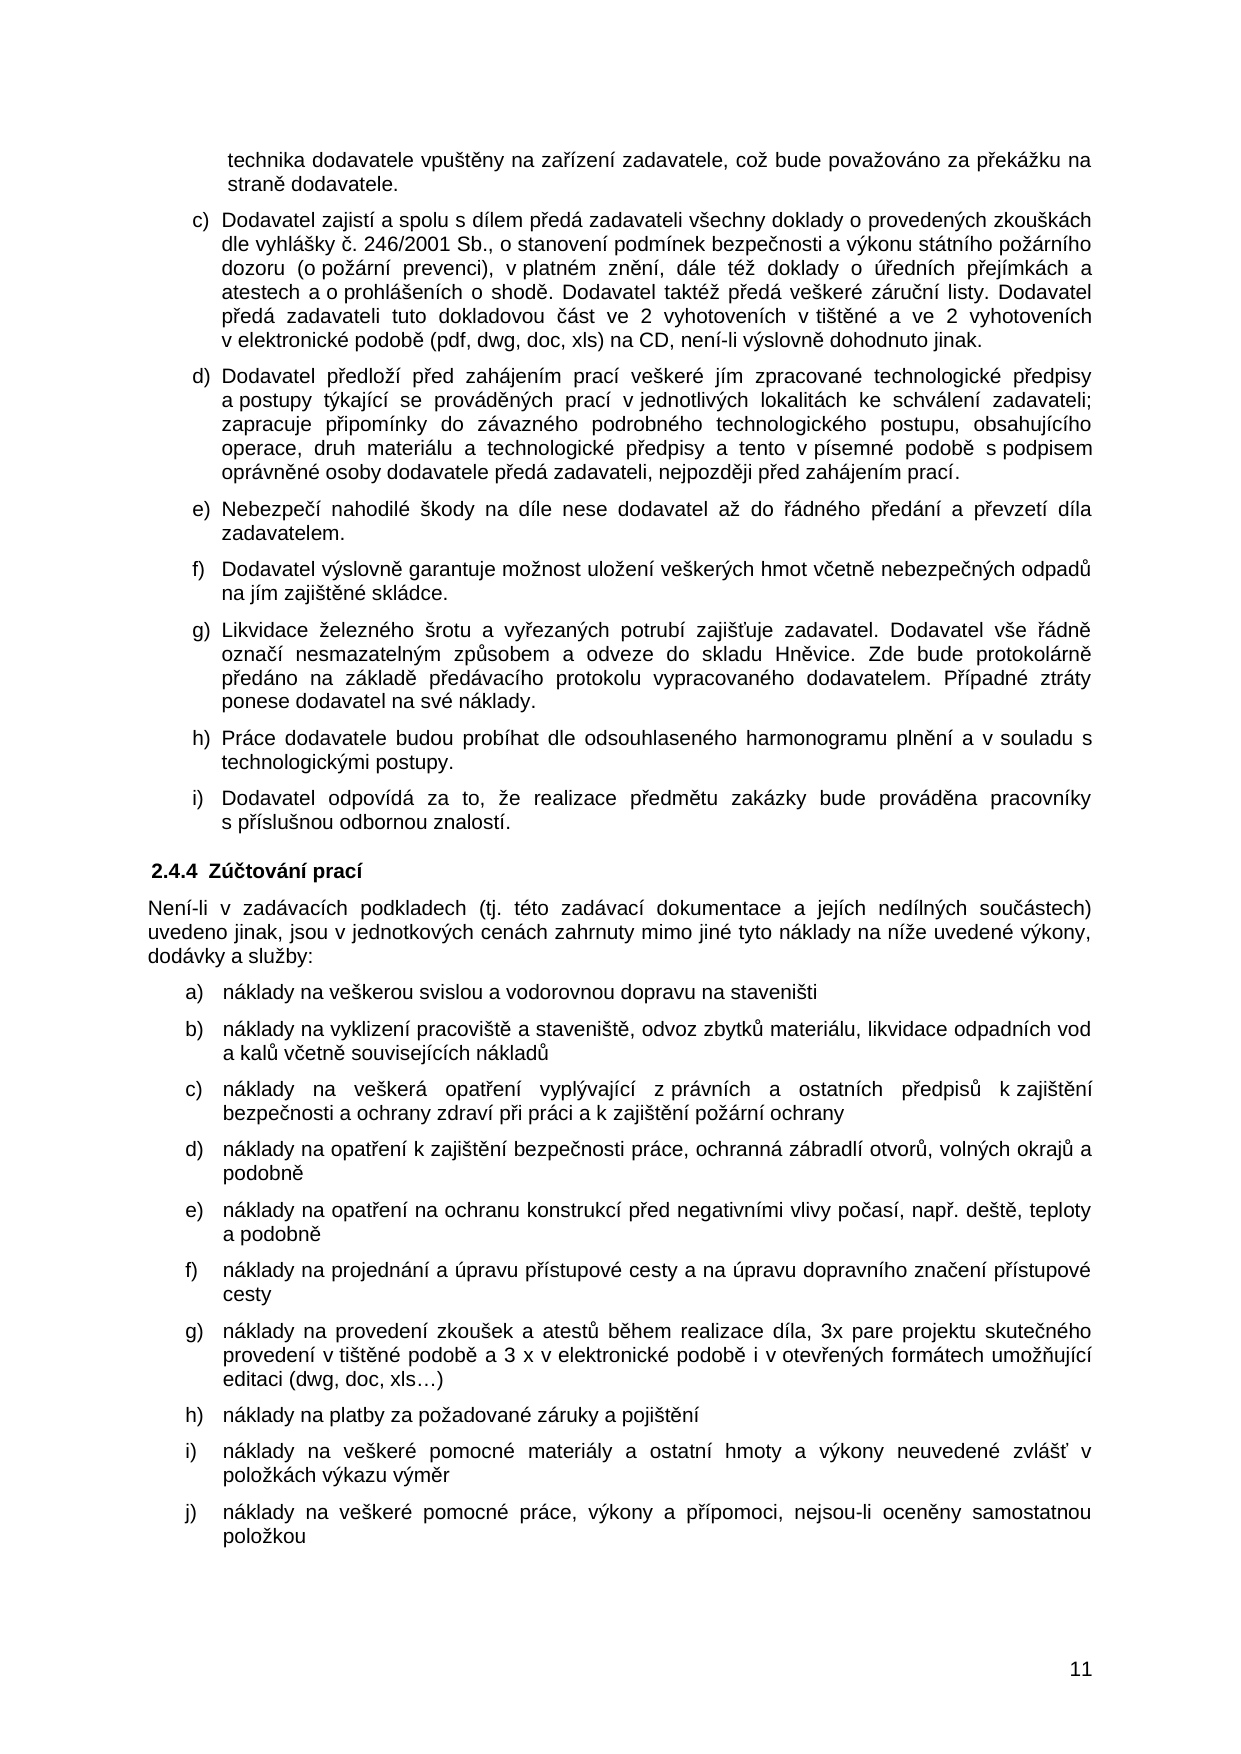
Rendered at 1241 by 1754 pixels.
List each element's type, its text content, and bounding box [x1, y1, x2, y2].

list Práce dodavatele budou probíhat dle odsouhlaseného harmonogramu plnění a v souladu s technologickými postupy. [192, 726, 1093, 774]
list náklady na veškeré pomocné materiály a ostatní hmoty a výkony neuvedené zvlášť v položkách výkazu výměr [185, 1439, 1093, 1487]
text Není-li v zadávacích podkladech (tj. této zadávací dokumentace a jejích nedílných součástech) uvedeno jinak, jsou v jednotkových cenách zahrnuty mimo jiné tyto náklady na níže uvedené výkony, dodávky a služby: [148, 896, 1093, 967]
subtitle 2.4.4 Zúčtování prací [151, 859, 1093, 883]
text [227, 148, 1093, 196]
list Dodavatel odpovídá za to, že realizace předmětu zakázky bude prováděna pracovníky s příslušnou odbornou znalostí. [192, 786, 1093, 834]
list náklady na projednání a úpravu přístupové cesty a na úpravu dopravního značení přístupové cesty [185, 1258, 1093, 1306]
list náklady na opatření na ochranu konstrukcí před negativními vlivy počasí, např. deště, teploty a podobně [185, 1198, 1093, 1246]
list Dodavatel zajistí a spolu s dílem předá zadavateli všechny doklady o provedených zkouškách dle vyhlášky č. 246/2001 Sb., o stanovení podmínek bezpečnosti a výkonu státního požárního dozoru (o požární prevenci), v platném znění, dále též doklady o úředních přejímkách a atestech a o prohlášeních o shodě. Dodavatel taktéž předá veškeré záruční listy. Dodavatel předá zadavateli tuto dokladovou část ve 2 vyhotoveních v tištěné a ve 2 vyhotoveních v elektronické podobě (pdf, dwg, doc, xls) na CD, není-li výslovně dohodnuto jinak. [192, 208, 1093, 352]
list Dodavatel výslovně garantuje možnost uložení veškerých hmot včetně nebezpečných odpadů na jím zajištěné skládce. [192, 557, 1093, 605]
list náklady na vyklizení pracoviště a staveniště, odvoz zbytků materiálu, likvidace odpadních vod a kalů včetně souvisejících nákladů [185, 1016, 1093, 1064]
list náklady na opatření k zajištění bezpečnosti práce, ochranná zábradlí otvorů, volných okrajů a podobně [185, 1137, 1093, 1185]
list náklady na platby za požadované záruky a pojištění [185, 1403, 1093, 1427]
list náklady na veškerá opatření vyplývající z právních a ostatních předpisů k zajištění bezpečnosti a ochrany zdraví při práci a k zajištění požární ochrany [185, 1077, 1093, 1125]
list Likvidace železného šrotu a vyřezaných potrubí zajišťuje zadavatel. Dodavatel vše řádně označí nesmazatelným způsobem a odveze do skladu Hněvice. Zde bude protokolárně předáno na základě předávacího protokolu vypracovaného dodavatelem. Případné ztráty ponese dodavatel na své náklady. [192, 617, 1093, 713]
list Dodavatel předloží před zahájením prací veškeré jím zpracované technologické předpisy a postupy týkající se prováděných prací v jednotlivých lokalitách ke schválení zadavateli; zapracuje připomínky do závazného podrobného technologického postupu, obsahujícího operace, druh materiálu a technologické předpisy a tento v písemné podobě s podpisem oprávněné osoby dodavatele předá zadavateli, nejpozději před zahájením prací. [192, 364, 1093, 484]
list náklady na veškeré pomocné práce, výkony a přípomoci, nejsou-li oceněny samostatnou položkou [185, 1500, 1093, 1548]
list náklady na provedení zkoušek a atestů během realizace díla, 3x pare projektu skutečného provedení v tištěné podobě a 3 x v elektronické podobě i v otevřených formátech umožňující editaci (dwg, doc, xls…) [185, 1318, 1093, 1390]
list náklady na veškerou svislou a vodorovnou dopravu na staveništi [185, 980, 1093, 1004]
list Nebezpečí nahodilé škody na díle nese dodavatel až do řádného předání a převzetí díla zadavatelem. [192, 497, 1093, 544]
